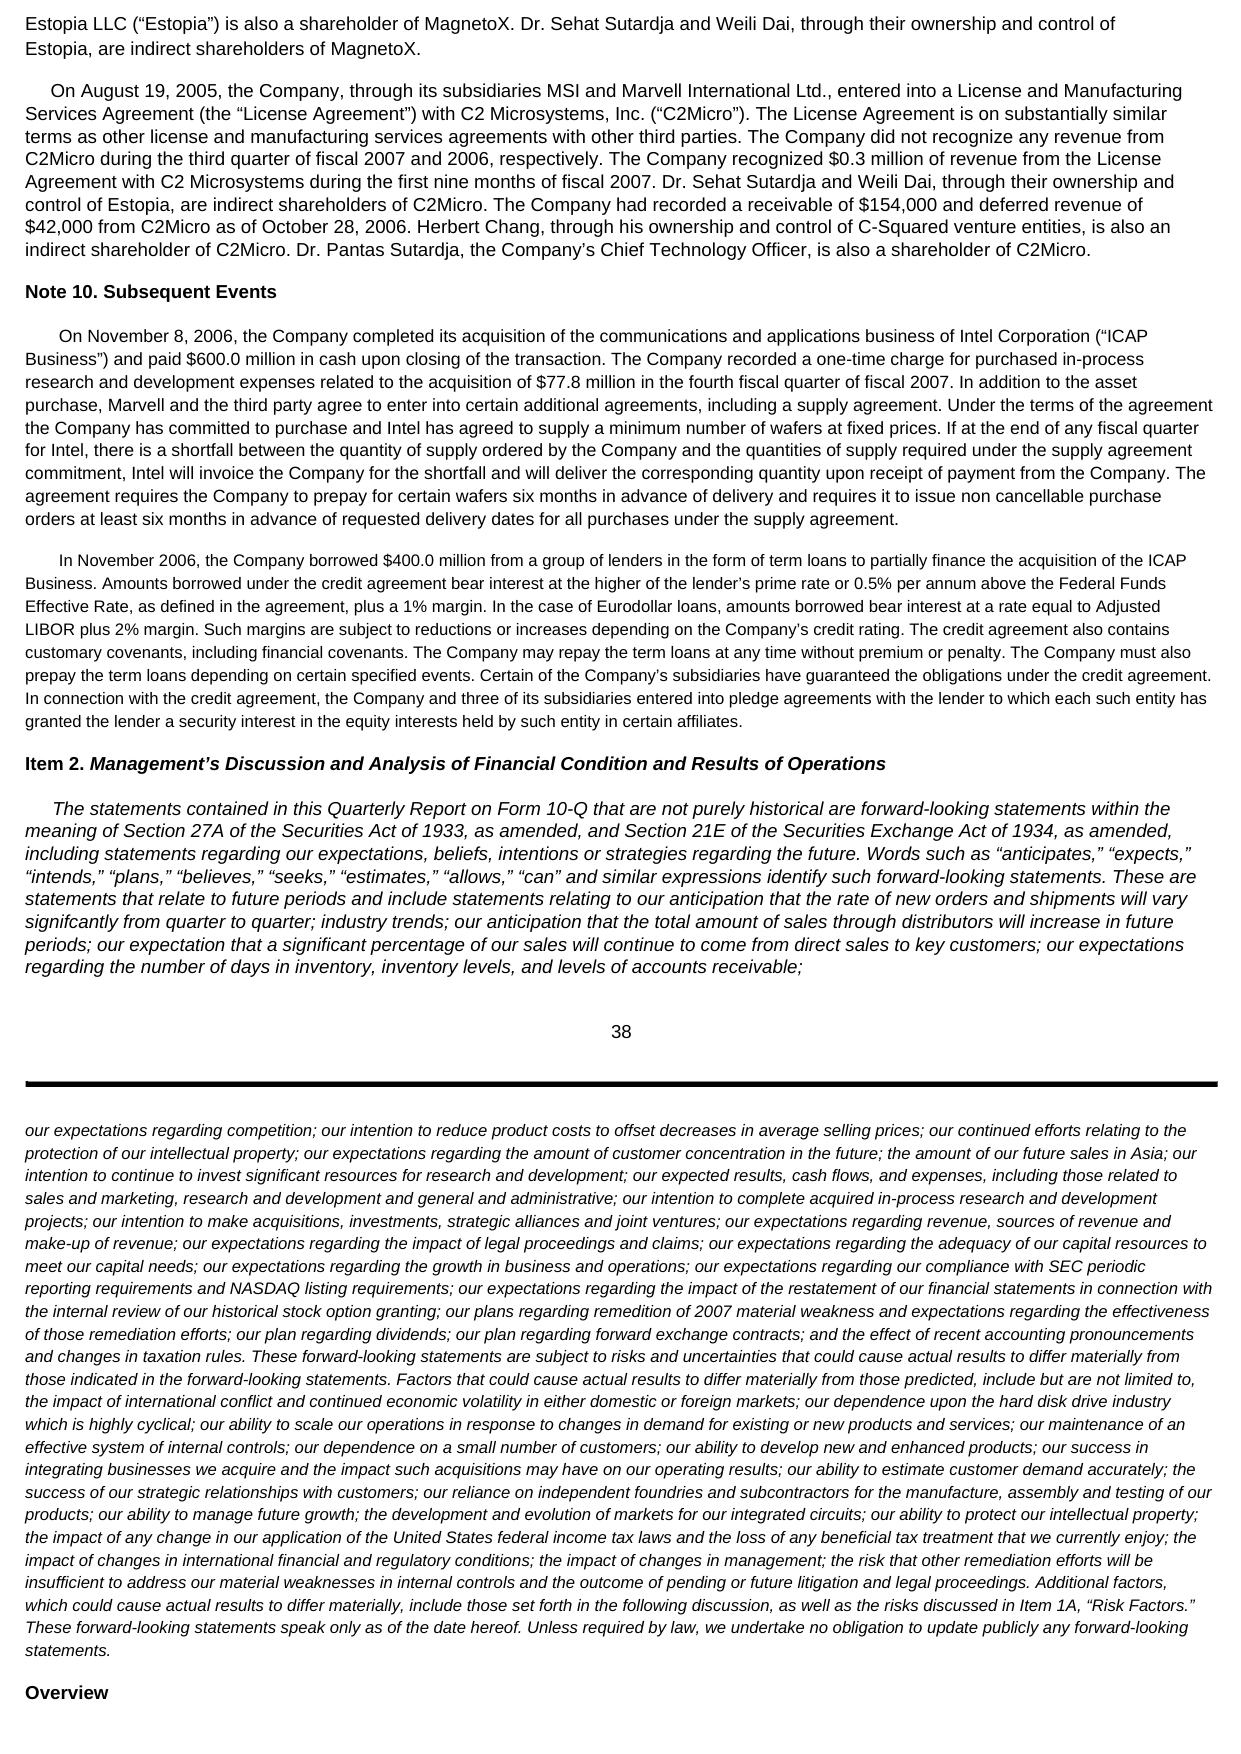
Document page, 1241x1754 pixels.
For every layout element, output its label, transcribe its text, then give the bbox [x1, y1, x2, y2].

text our expectations regarding competition; our intention to reduce product costs to offset decreases in average selling prices; our continued efforts relating to the protection of our intellectual property; our expectations regarding the amount of customer concentration in the future; the amount of our future sales in Asia; our intention to continue to invest significant resources for research and development; our expected results, cash flows, and expenses, including those related to sales and marketing, research and development and general and administrative; our intention to complete acquired in-process research and development projects; our intention to make acquisitions, investments, strategic alliances and joint ventures; our expectations regarding revenue, sources of revenue and make-up of revenue; our expectations regarding the impact of legal proceedings and claims; our expectations regarding the adequacy of our capital resources to meet our capital needs; our expectations regarding the growth in business and operations; our expectations regarding our compliance with SEC periodic reporting requirements and NASDAQ listing requirements; our expectations regarding the impact of the restatement of our financial statements in connection with the internal review of our historical stock option granting; our plans regarding remedition of 2007 material weakness and expectations regarding the effectiveness of those remediation efforts; our plan regarding dividends; our plan regarding forward exchange contracts; and the effect of recent accounting pronouncements and changes in taxation rules. These forward-looking statements are subject to risks and uncertainties that could cause actual results to differ materially from those indicated in the forward-looking statements. Factors that could cause actual results to differ materially from those predicted, include but are not limited to, the impact of international conflict and continued economic volatility in either domestic or foreign markets; our dependence upon the hard disk drive industry which is highly cyclical; our ability to scale our operations in response to changes in demand for existing or new products and services; our maintenance of an effective system of internal controls; our dependence on a small number of customers; our ability to develop new and enhanced products; our success in integrating businesses we acquire and the impact such acquisitions may have on our operating results; our ability to estimate customer demand accurately; the success of our strategic relationships with customers; our reliance on independent foundries and subcontractors for the manufacture, assembly and testing of our products; our ability to manage future growth; the development and evolution of markets for our integrated circuits; our ability to protect our intellectual property; the impact of any change in our application of the United States federal income tax laws and the loss of any beneficial tax treatment that we currently enjoy; the impact of changes in international financial and regulatory conditions; the impact of changes in management; the risk that other remediation efforts will be insufficient to address our material weaknesses in internal controls and the outcome of pending or future litigation and legal proceedings. Additional factors, which could cause actual results to differ materially, include those set forth in the following discussion, as well as the risks discussed in Item 1A, “Risk Factors.” These forward-looking statements speak only as of the date hereof. Unless required by law, we undertake no obligation to update publicly any forward-looking statements. [25, 1121, 1213, 1660]
text Item 2. Management’s Discussion and Analysis of Financial Condition and Results of Operations [25, 752, 1215, 774]
text Note 10. Subsequent Events [25, 281, 1215, 302]
text Overview [25, 1681, 1215, 1703]
text On November 8, 2006, the Company completed its acquisition of the communications and applications business of Intel Corporation (“ICAP Business”) and paid $600.0 million in cash upon closing of the transaction. The Company recorded a one-time charge for purchased in-process research and development expenses related to the acquisition of $77.8 million in the fourth fiscal quarter of fiscal 2007. In addition to the asset purchase, Marvell and the third party agree to enter into certain additional agreements, including a supply agreement. Under the terms of the agreement the Company has committed to purchase and Intel has agreed to supply a minimum number of wafers at fixed prices. If at the end of any fiscal quarter for Intel, there is a shortfall between the quantity of supply ordered by the Company and the quantities of supply required under the supply agreement commitment, Intel will invoice the Company for the shortfall and will deliver the corresponding quantity upon receipt of payment from the Company. The agreement requires the Company to prepay for certain wafers six months in advance of delivery and requires it to issue non cancellable purchase orders at least six months in advance of requested delivery dates for all purchases under the supply agreement. [25, 326, 1215, 529]
text 38 [25, 1021, 1217, 1043]
text The statements contained in this Quarterly Report on Form 10-Q that are not purely historical are forward-looking statements within the meaning of Section 27A of the Securities Act of 1933, as amended, and Section 21E of the Securities Exchange Act of 1934, as amended, including statements regarding our expectations, beliefs, intentions or strategies regarding the future. Words such as “anticipates,” “expects,” “intends,” “plans,” “believes,” “seeks,” “estimates,” “allows,” “can” and similar expressions identify such forward-looking statements. These are statements that relate to future periods and include statements relating to our anticipation that the rate of new orders and shipments will vary signifcantly from quarter to quarter; industry trends; our anticipation that the total amount of sales through distributors will increase in future periods; our expectation that a significant percentage of our sales will continue to come from direct sales to key customers; our expectations regarding the number of days in inventory, inventory levels, and levels of accounts receivable; [25, 798, 1199, 977]
picture [25, 1081, 1218, 1087]
text In November 2006, the Company borrowed $400.0 million from a group of lenders in the form of term loans to partially finance the acquisition of the ICAP Business. Amounts borrowed under the credit agreement bear interest at the higher of the lender’s prime rate or 0.5% per annum above the Federal Funds Effective Rate, as defined in the agreement, plus a 1% margin. In the case of Eurodollar loans, amounts borrowed bear interest at a rate equal to Adjusted LIBOR plus 2% margin. Such margins are subject to reductions or increases depending on the Company’s credit rating. The credit agreement also contains customary covenants, including financial covenants. The Company may repay the term loans at any time without premium or penalty. The Company must also prepay the term loans depending on certain specified events. Certain of the Company’s subsidiaries have guaranteed the obligations under the credit agreement. In connection with the credit agreement, the Company and three of its subsidiaries entered into pledge agreements with the lender to which each such entity has granted the lender a security interest in the equity interests held by such entity in certain affiliates. [25, 550, 1215, 731]
text On August 19, 2005, the Company, through its subsidiaries MSI and Marvell International Ltd., entered into a License and Manufacturing Services Agreement (the “License Agreement”) with C2 Microsystems, Inc. (“C2Micro”). The License Agreement is on substantially similar terms as other license and manufacturing services agreements with other third parties. The Company did not recognize any revenue from C2Micro during the third quarter of fiscal 2007 and 2006, respectively. The Company recognized $0.3 million of revenue from the License Agreement with C2 Microsystems during the first nine months of fiscal 2007. Dr. Sehat Sutardja and Weili Dai, through their ownership and control of Estopia, are indirect shareholders of C2Micro. The Company had recorded a receivable of $154,000 and deferred revenue of $42,000 from C2Micro as of October 28, 2006. Herbert Chang, through his ownership and control of C-Squared venture entities, is also an indirect shareholder of C2Micro. Dr. Pantas Sutardja, the Company’s Chief Technology Officer, is also a shareholder of C2Micro. [25, 80, 1209, 260]
text Estopia LLC (“Estopia”) is also a shareholder of MagnetoX. Dr. Sehat Sutardja and Weili Dai, through their ownership and control of Estopia, are indirect shareholders of MagnetoX. [25, 13, 1184, 59]
